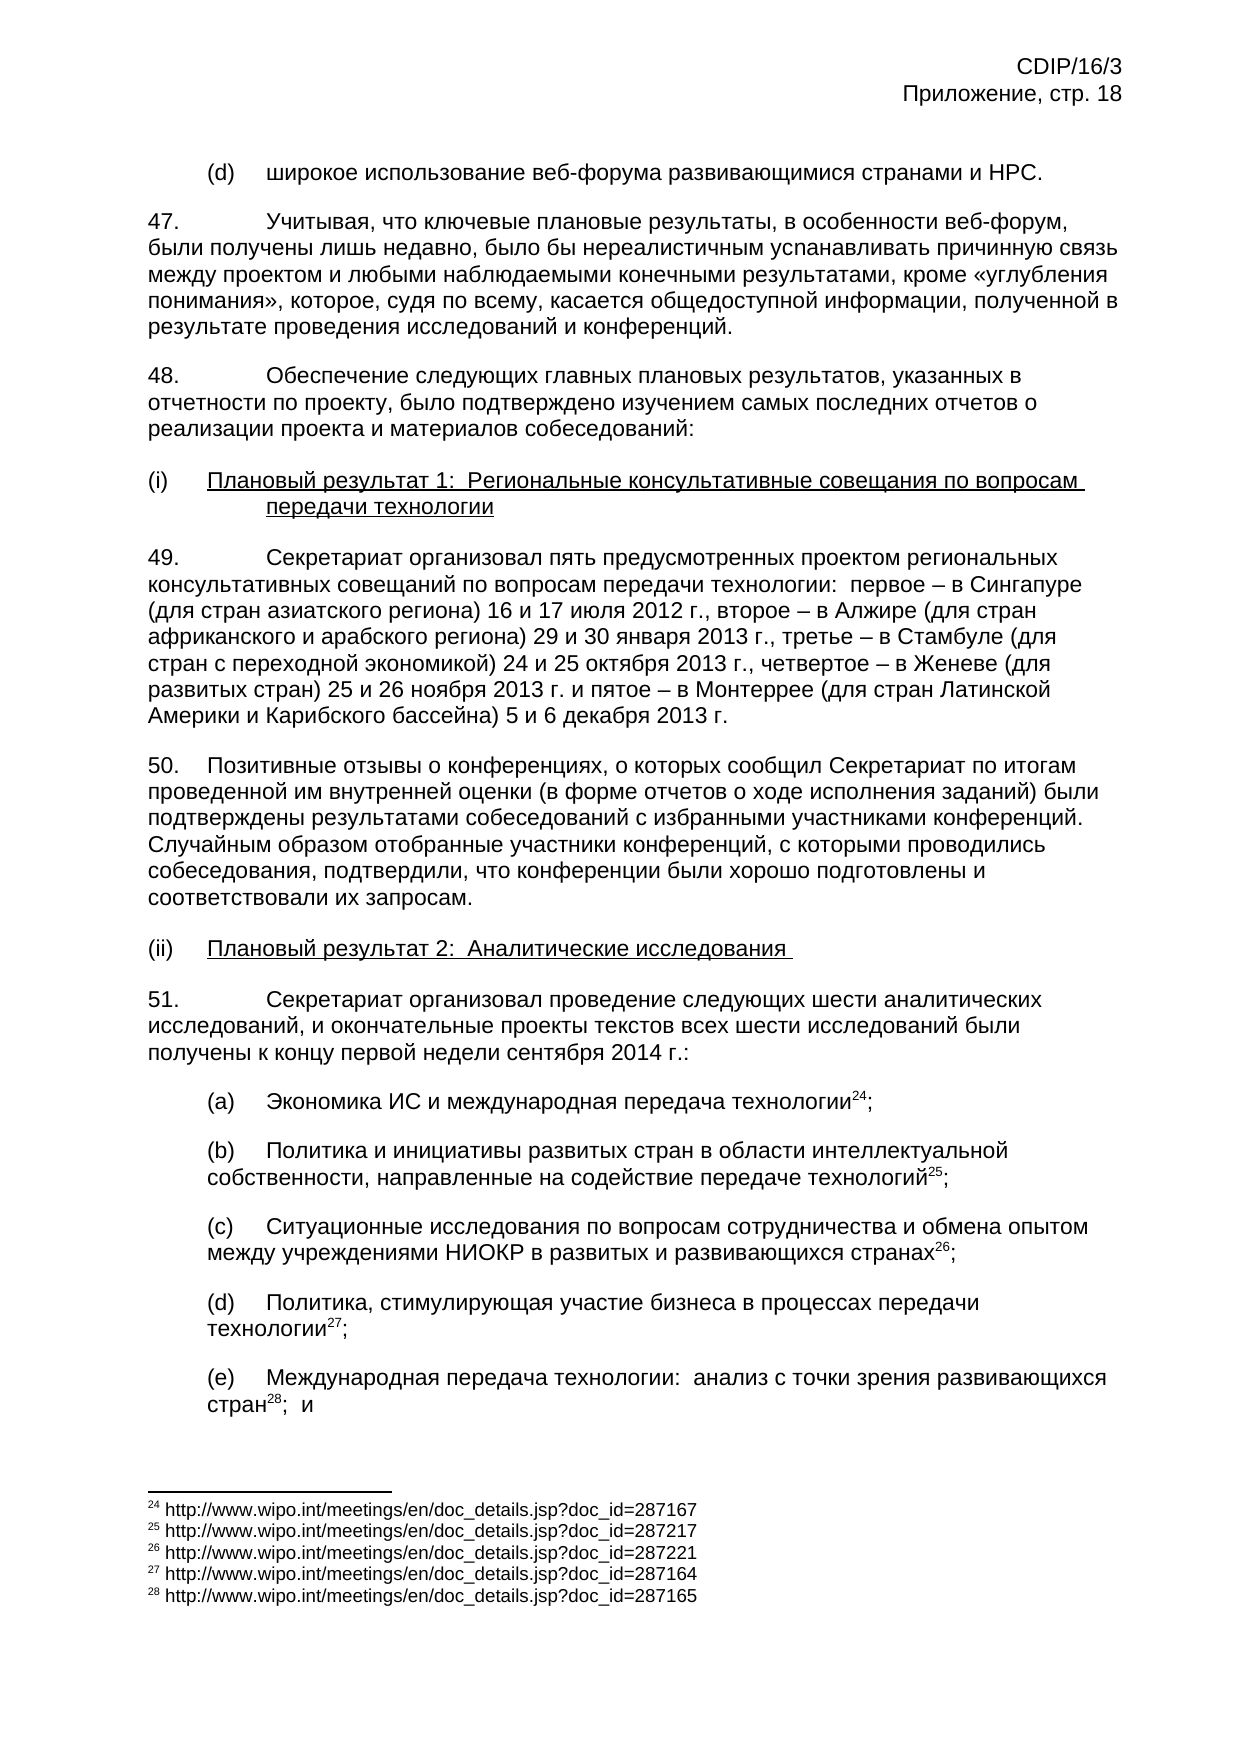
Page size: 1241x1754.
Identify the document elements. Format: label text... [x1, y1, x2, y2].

text Секретариат организовал пять предусмотренных проектом региональных консультативных совещаний по вопросам передачи технологии: первое – в Сингапуре (для стран азиатского региона) 16 и 17 июля 2012 г., второе – в Алжире (для стран африканского и арабского региона) 29 и 30 января 2013 г., третье – в Стамбуле (для стран с переходной экономикой) 24 и 25 октября 2013 г., четвертое – в Женеве (для развитых стран) 25 и 26 ноября 2013 г. и пятое – в Монтеррее (для стран Латинской Америки и Карибского бассейна) 5 и 6 декабря 2013 г. [148, 544, 1122, 729]
text Учитывая, что ключевые плановые результаты, в особенности веб-форум, были получены лишь недавно, было бы нереалистичным усnанавливать причинную связь между проектом и любыми наблюдаемыми конечными результатами, кроме «углубления понимания», которое, судя по всему, касается общедоступной информации, полученной в результате проведения исследований и конференций. [148, 208, 1122, 339]
list Экономика ИС и международная передача технологии; [207, 1088, 1122, 1114]
list Ситуационные исследования по вопросам сотрудничества и обмена опытом между учреждениями НИОКР в развитых и развивающихся странах; [207, 1213, 1122, 1266]
list Политика, стимулирующая участие бизнеса в процессах передачи технологии; [207, 1289, 1122, 1341]
subtitle (ii) Плановый результат 2: Аналитические исследования [148, 935, 1122, 961]
list широкое использование веб-форума развивающимися странами и НРС. [207, 158, 1122, 185]
subtitle (i) Плановый результат 1: Региональные консультативные совещания по вопросам передачи технологии [148, 467, 1122, 519]
text Секретариат организовал проведение следующих шести аналитических исследований, и окончательные проекты текстов всех шести исследований были получены к концу первой недели сентября 2014 г.: [148, 986, 1122, 1065]
text Обеспечение следующих главных плановых результатов, указанных в отчетности по проекту, было подтверждено изучением самых последних отчетов о реализации проекта и материалов собеседований: [148, 362, 1122, 442]
list Политика и инициативы развитых стран в области интеллектуальной собственности, направленные на содействие передаче технологий; [207, 1137, 1122, 1190]
text Позитивные отзывы о конференциях, о которых сообщил Секретариат по итогам проведенной им внутренней оценки (в форме отчетов о ходе исполнения заданий) были подтверждены результатами собеседований с избранными участниками конференций. Случайным образом отобранные участники конференций, с которыми проводились собеседования, подтвердили, что конференции были хорошо подготовлены и соответствовали их запросам. [148, 752, 1122, 910]
list Международная передача технологии: анализ с точки зрения развивающихся стран; и [207, 1364, 1122, 1417]
